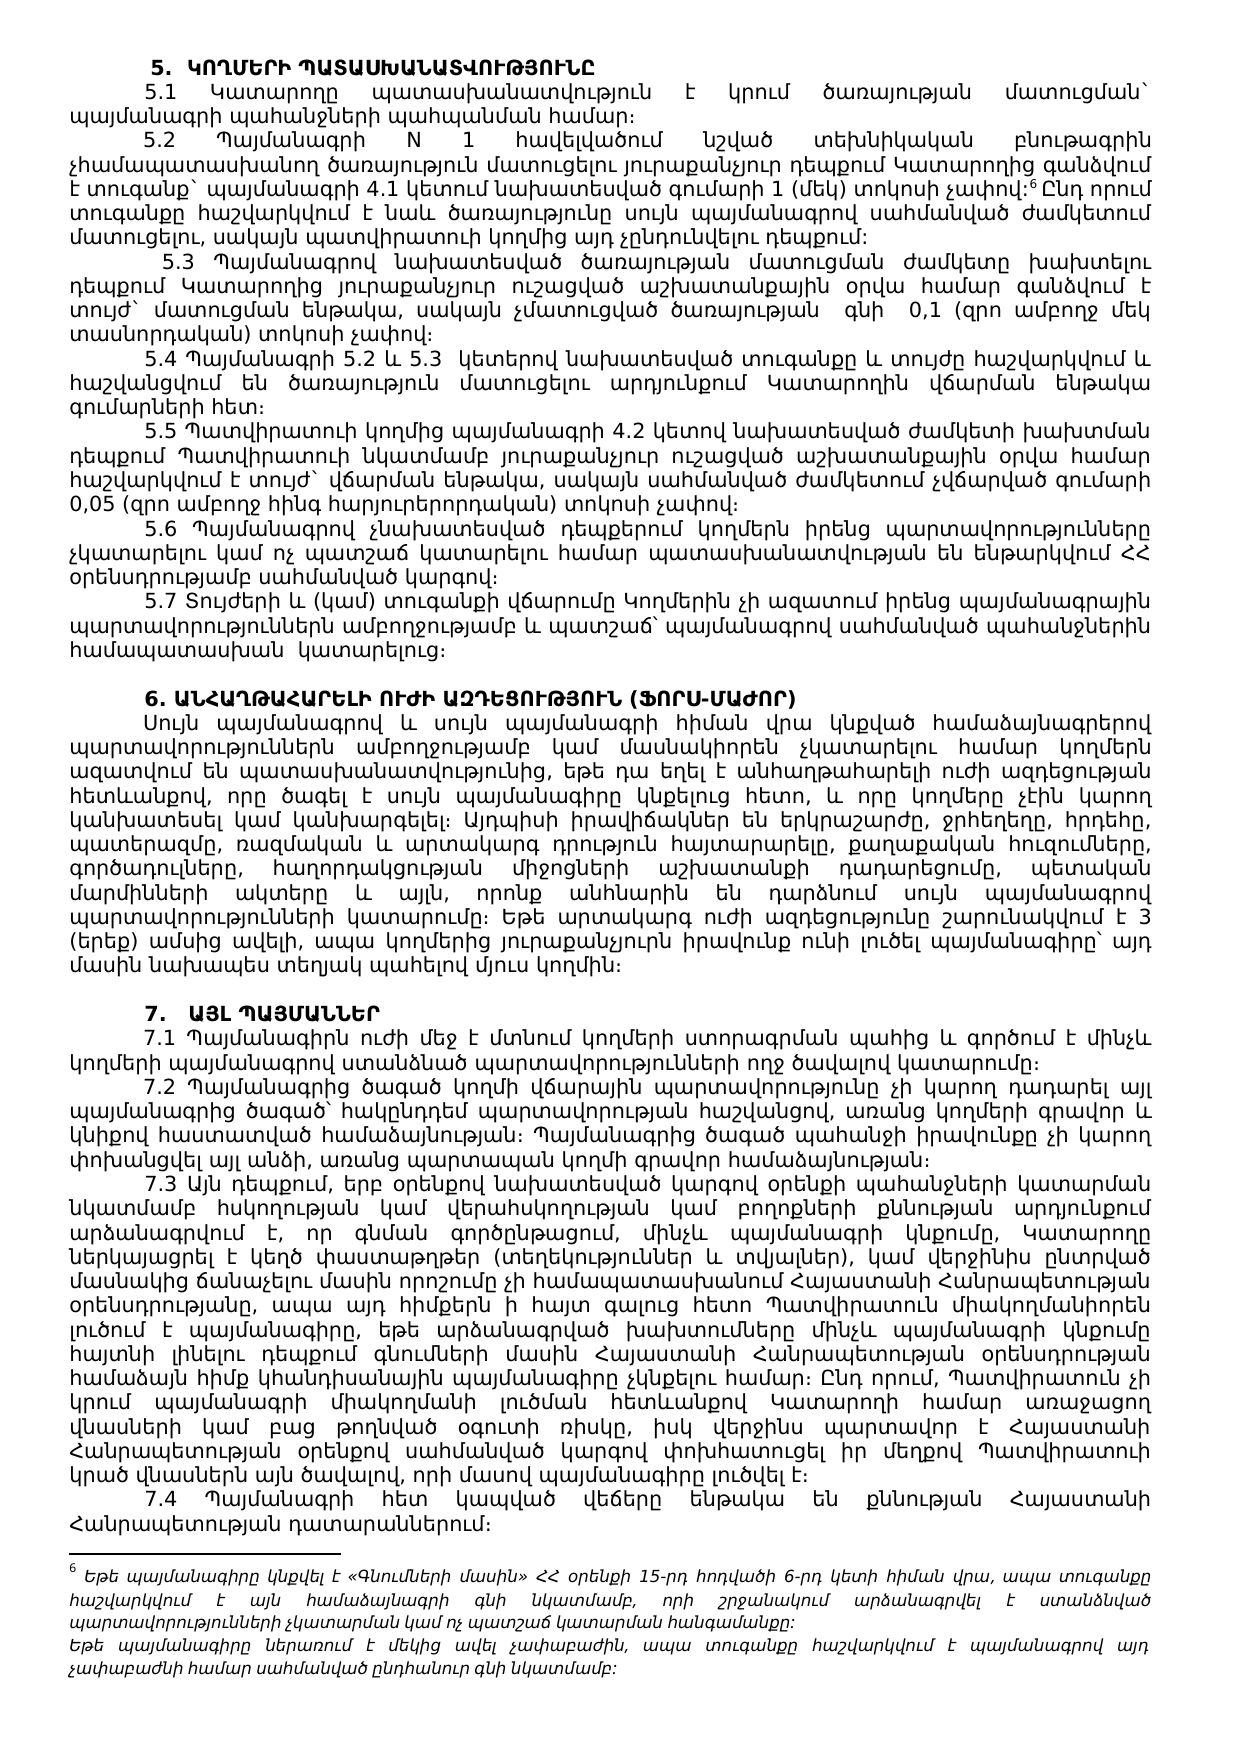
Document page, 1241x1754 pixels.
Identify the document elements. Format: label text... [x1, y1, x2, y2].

text 5.7 Տույժերի և (կամ) տուգանքի վճարումը Կողմերին չի ազատում իրենց պայմանագրային պարտավորություններն ամբողջությամբ և պատշաճ՝ պայմանագրով սահմանված պահանջներին համապատասխան կատարելուց։ [69, 589, 1152, 662]
text 5. ԿՈՂՄԵՐԻ ՊԱՏԱՍԽԱՆԱՏՎՈՒԹՅՈՒՆԸ [107, 56, 1152, 80]
text 7.1 Պայմանագիրն ուժի մեջ է մտնում կողմերի ստորագրման պահից և գործում է մինչև կողմերի պայմանագրով ստանձնած պարտավորությունների ողջ ծավալով կատարումը։ [69, 1026, 1152, 1075]
text 5.1 Կատարողը պատասխանատվություն է կրում ծառայության մատուցման` պայմանագրի պահանջների պահպանման համար։ [69, 80, 1152, 128]
text 5.5 Պատվիրատուի կողմից պայմանագրի 4.2 կետով նախատեսված ժամկետի խախտման դեպքում Պատվիրատուի նկատմամբ յուրաքանչյուր ուշացված աշխատանքային օրվա համար հաշվարկվում է տույժ` վճարման ենթակա, սակայն սահմանված ժամկետում չվճարված գումարի 0,05 (զրո ամբողջ հինգ հարյուրերորդական) տոկոսի չափով։ [69, 419, 1152, 517]
text 7.4 Պայմանագրի հետ կապված վեճերը ենթակա են քննության Հայաստանի Հանրապետության դատարաններում։ [69, 1487, 1152, 1536]
text Սույն պայմանագրով և սույն պայմանագրի հիման վրա կնքված համաձայնագրերով պարտավորություններն ամբողջությամբ կամ մասնակիորեն չկատարելու համար կողմերն ազատվում են պատասխանատվությունից, եթե դա եղել է անհաղթահարելի ուժի ազդեցության հետևանքով, որը ծագել է սույն պայմանագիրը կնքելուց հետո, և որը կողմերը չէին կարող կանխատեսել կամ կանխարգելել։ Այդպիսի իրավիճակներ են երկրաշարժը, ջրհեղեղը, հրդեհը, պատերազմը, ռազմական և արտակարգ դրություն հայտարարելը, քաղաքական հուզումները, գործադուլները, հաղորդակցության միջոցների աշխատանքի դադարեցումը, պետական մարմինների ակտերը և այլն, որոնք անհնարին են դարձնում սույն պայմանագրով պարտավորությունների կատարումը։ Եթե արտակարգ ուժի ազդեցությունը շարունակվում է 3 (երեք) ամսից ավելի, ապա կողմերից յուրաքանչյուրն իրավունք ունի լուծել պայմանագիրը՝ այդ մասին նախապես տեղյակ պահելով մյուս կողմին։ [69, 711, 1152, 978]
text 7.2 Պայմանագրից ծագած կողմի վճարային պարտավորությունը չի կարող դադարել այլ պայմանագրից ծագած՝ հակընդդեմ պարտավորության հաշվանցով, առանց կողմերի գրավոր և կնիքով հաստատված համաձայնության։ Պայմանագրից ծագած պահանջի իրավունքը չի կարող փոխանցվել այլ անձի, առանց պարտապան կողմի գրավոր համաձայնության։ [69, 1075, 1152, 1172]
text 7.3 Այն դեպքում, երբ օրենքով նախատեսված կարգով օրենքի պահանջների կատարման նկատմամբ հսկողության կամ վերահսկողության կամ բողոքների քննության արդյունքում արձանագրվում է, որ գնման գործընթացում, մինչև պայմանագրի կնքումը, Կատարողը ներկայացրել է կեղծ փաստաթղթեր (տեղեկություններ և տվյալներ), կամ վերջինիս ընտրված մասնակից ճանաչելու մասին որոշումը չի համապատասխանում Հայաստանի Հանրապետության օրենսդրությանը, ապա այդ հիմքերն ի հայտ գալուց հետո Պատվիրատուն միակողմանիորեն լուծում է պայմանագիրը, եթե արձանագրված խախտումները մինչև պայմանագրի կնքումը հայտնի լինելու դեպքում գնումների մասին Հայաստանի Հանրապետության օրենսդրության համաձայն հիմք կհանդիսանային պայմանագիրը չկնքելու համար։ Ընդ որում, Պատվիրատուն չի կրում պայմանագրի միակողմանի լուծման հետևանքով Կատարողի համար առաջացող վնասների կամ բաց թողնված օգուտի ռիսկը, իսկ վերջինս պարտավոր է Հայաստանի Հանրապետության օրենքով սահմանված կարգով փոխհատուցել իր մեղքով Պատվիրատուի կրած վնասներն այն ծավալով, որի մասով պայմանագիրը լուծվել է։ [69, 1172, 1152, 1487]
text 5.4 Պայմանագրի 5.2 և 5.3 կետերով նախատեսված տուգանքը և տույժը հաշվարկվում և հաշվանցվում են ծառայություն մատուցելու արդյունքում Կատարողին վճարման ենթակա գումարների հետ։ [69, 347, 1152, 419]
text 5.3 Պայմանագրով նախատեսված ծառայության մատուցման ժամկետը խախտելու դեպքում Կատարողից յուրաքանչյուր ուշացված աշխատանքային օրվա համար գանձվում է տույժ` մատուցման ենթակա, սակայն չմատուցված ծառայության գնի 0,1 (զրո ամբողջ մեկ տասնորդական) տոկոսի չափով։ [69, 250, 1152, 347]
text 7. ԱՅԼ ՊԱՅՄԱՆՆԵՐ [69, 1002, 1152, 1026]
text 5.6 Պայմանագրով չնախատեսված դեպքերում կողմերն իրենց պարտավորությունները չկատարելու կամ ոչ պատշաճ կատարելու համար պատասխանատվության են ենթարկվում ՀՀ օրենսդրությամբ սահմանված կարգով։ [69, 517, 1152, 589]
text 5.2 Պայմանագրի N 1 հավելվածում նշված տեխնիկական բնութագրին չհամապատասխանող ծառայություն մատուցելու յուրաքանչյուր դեպքում Կատարողից գանձվում է տուգանք` պայմանագրի 4.1 կետում նախատեսված գումարի 1 (մեկ) տոկոսի չափով: Ընդ որում տուգանքը հաշվարկվում է նաև ծառայությունը սույն պայմանագրով սահմանված ժամկետում մատուցելու, սակայն պատվիրատուի կողմից այդ չընդունվելու դեպքում: [69, 128, 1152, 250]
text 6. ԱՆՀԱՂԹԱՀԱՐԵԼԻ ՈՒԺԻ ԱԶԴԵՑՈՒԹՅՈՒՆ (ՖՈՐՍ-ՄԱԺՈՐ) [69, 687, 1152, 711]
